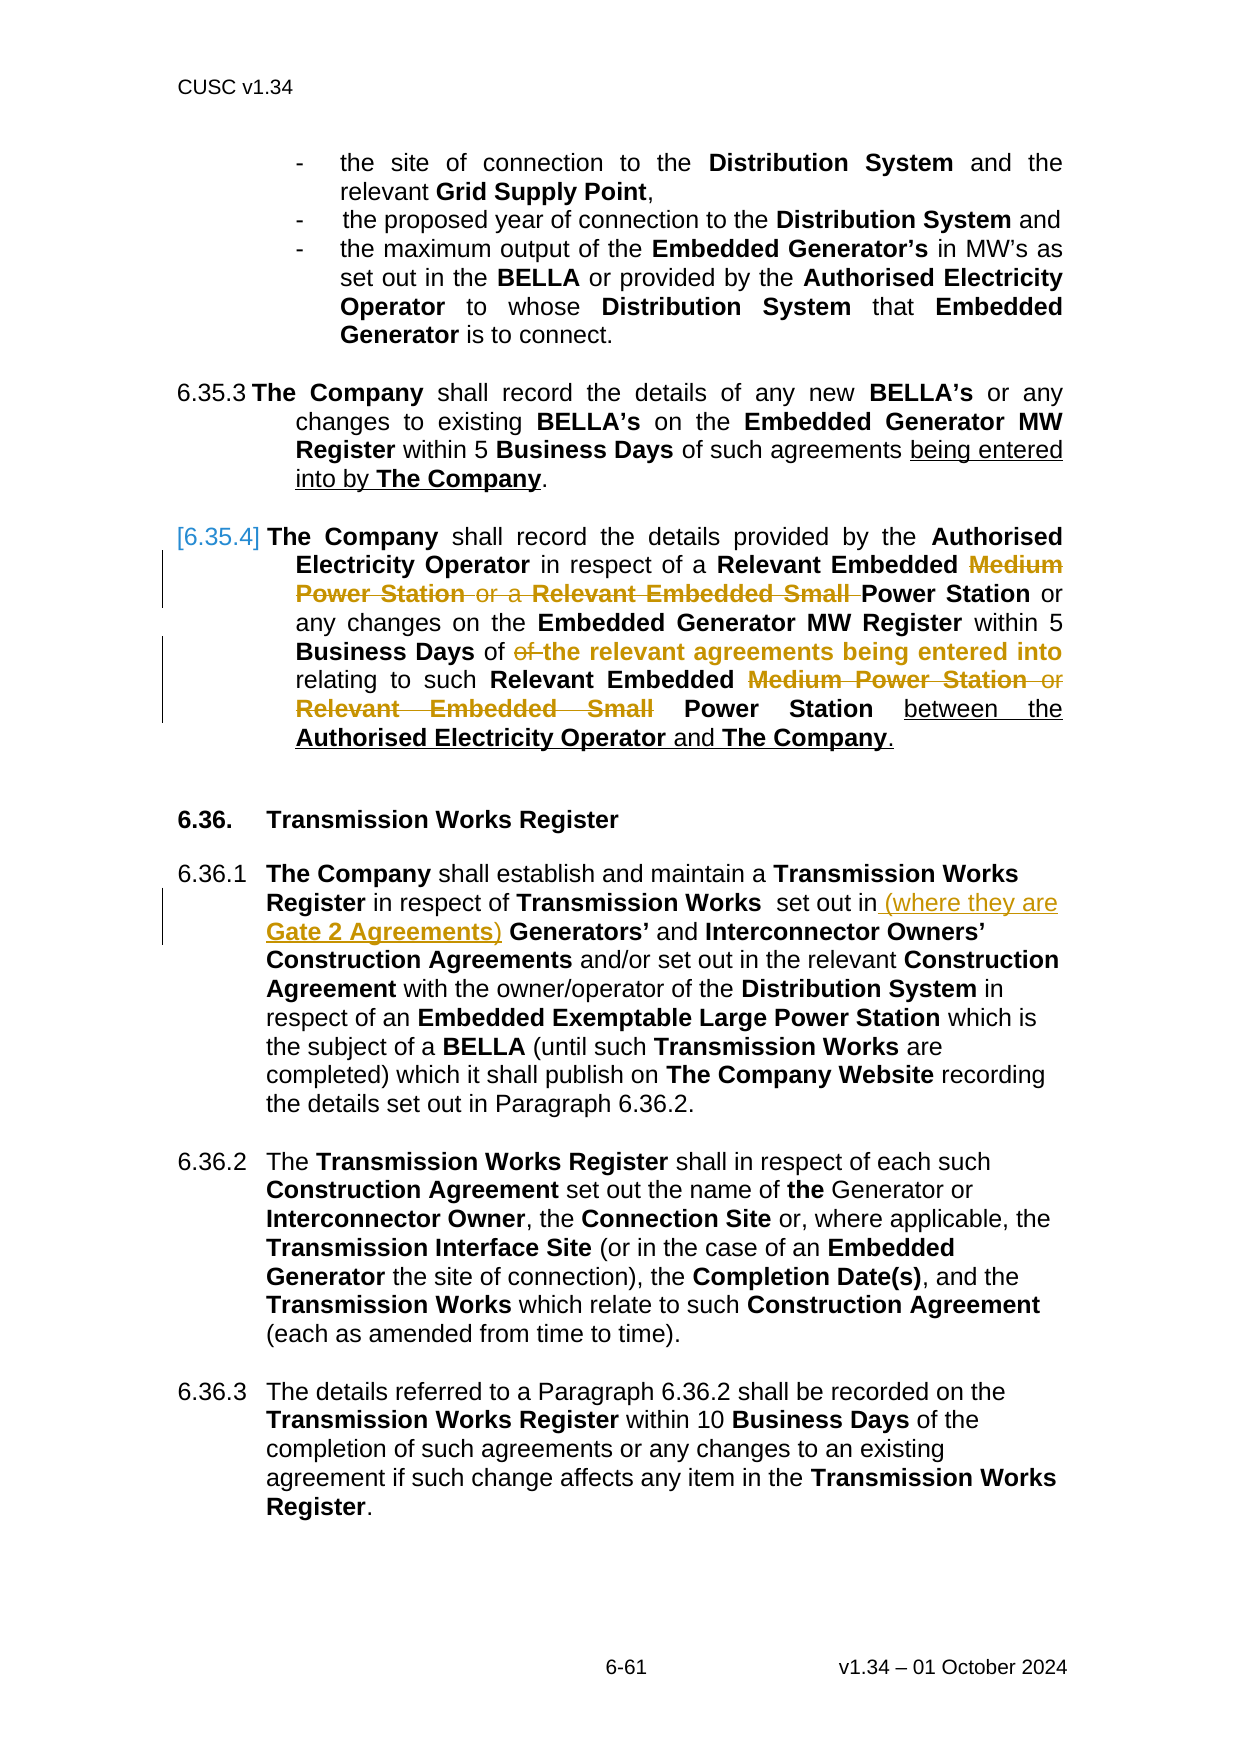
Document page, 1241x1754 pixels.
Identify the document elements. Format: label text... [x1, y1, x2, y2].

list The Company shall record the details of any new BELLA’s or any changes to existing BELLA’s on the Embedded Generator MW Register within 5 Business Days of such agreements being entered into by The Company. [177, 378, 1063, 493]
list the proposed year of connection to the Distribution System and [295, 205, 1063, 234]
list the site of connection to the Distribution System and the relevant Grid Supply Point, [295, 148, 1063, 205]
list The Company shall record the details provided by the Authorised Electricity Operator in respect of a Relevant Embedded Power Station or any changes on the Embedded Generator MW Register within 5 Business Days of the relevant agreements being entered into relating to such Relevant Embedded Power Station between the Authorised Electricity Operator and The Company. [177, 521, 1063, 751]
subtitle Transmission Works Register [177, 805, 1063, 834]
text 6.36.2 The Transmission Works Register shall in respect of each such Construction Agreement set out the name of the Generator or Interconnector Owner, the Connection Site or, where applicable, the Transmission Interface Site (or in the case of an Embedded Generator the site of connection), the Completion Date(s), and the Transmission Works which relate to such Construction Agreement (each as amended from time to time). [177, 1146, 1063, 1348]
text 6.36.1 The Company shall establish and maintain a Transmission Works Register in respect of Transmission Works set out in Generators’ and Interconnector Owners’ Construction Agreements and/or set out in the relevant Construction Agreement with the owner/operator of the Distribution System in respect of an Embedded Exemptable Large Power Station which is the subject of a BELLA (until such Transmission Works are completed) which it shall publish on The Company Website recording the details set out in Paragraph 6.36.2. [177, 859, 1063, 1118]
text 6.36.3 The details referred to a Paragraph 6.36.2 shall be recorded on the Transmission Works Register within 10 Business Days of the completion of such agreements or any changes to an existing agreement if such change affects any item in the Transmission Works Register. [177, 1376, 1063, 1520]
list the maximum output of the Embedded Generator’s in MW’s as set out in the BELLA or provided by the Authorised Electricity Operator to whose Distribution System that Embedded Generator is to connect. [295, 234, 1063, 349]
